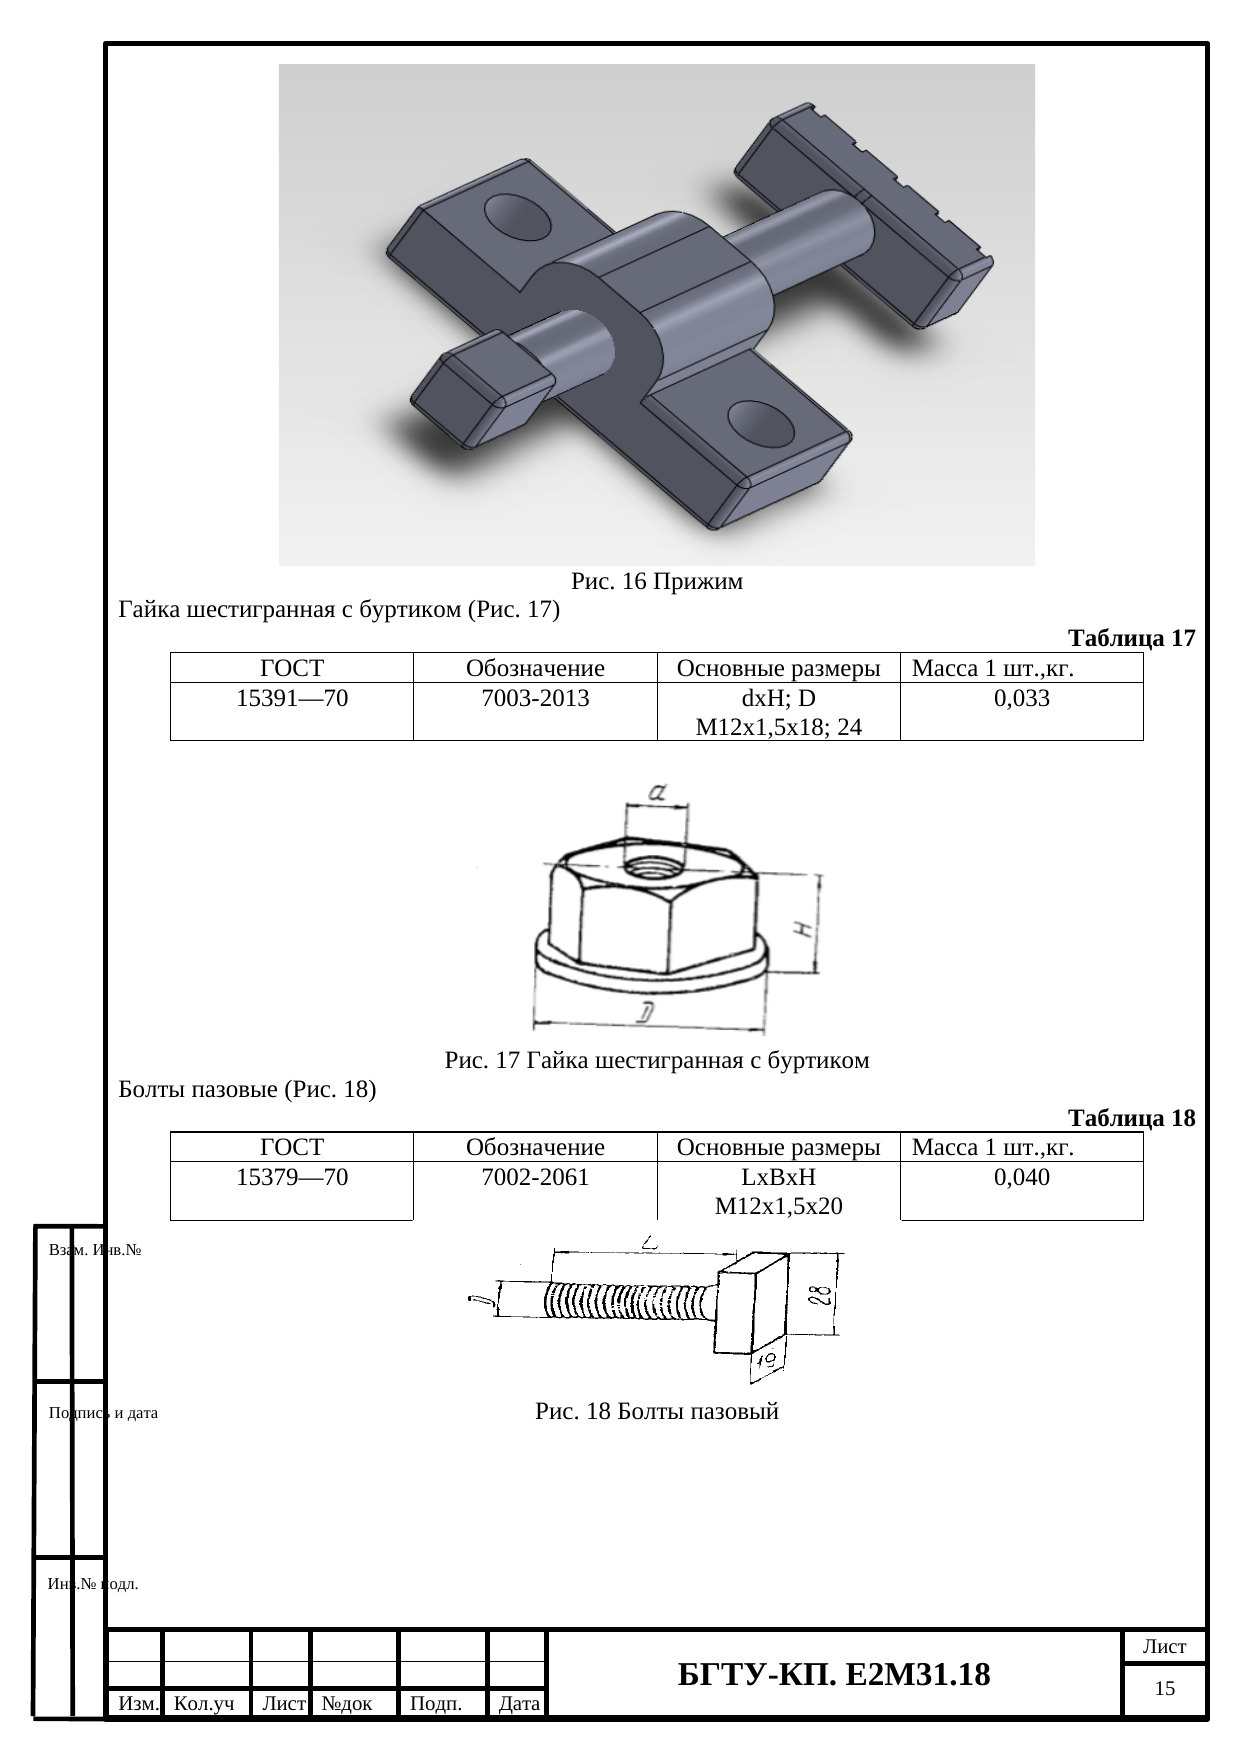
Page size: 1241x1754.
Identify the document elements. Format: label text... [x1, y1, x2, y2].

table_cell LхBхH М12x1,5x20 [658, 1162, 900, 1220]
table_header Масса 1 шт.,кг. [901, 653, 1143, 682]
text Рис. 17 Гайка шестигранная с буртиком [118, 1045, 1196, 1074]
picture [469, 775, 845, 1046]
table_header ГОСТ [171, 653, 413, 682]
table_cell 15391—70 [171, 683, 413, 740]
text Таблица 17 [118, 623, 1196, 652]
text Гайка шестигранная с буртиком (Рис. 17) [118, 594, 1196, 623]
picture [278, 64, 1036, 566]
table_header Основные размеры [658, 653, 900, 682]
table_cell 0,040 [901, 1162, 1143, 1220]
table_cell 7002-2061 [414, 1162, 657, 1220]
table_cell 15379—70 [171, 1162, 413, 1220]
text Рис. 18 Болты пазовый [118, 1396, 1196, 1424]
table_cell 0,033 [901, 683, 1143, 740]
text Таблица 18 [118, 1103, 1196, 1131]
text Болты пазовые (Рис. 18) [118, 1074, 1196, 1103]
table_cell dxH; D М12х1,5х18; 24 [658, 683, 900, 740]
table_header Обозначение [414, 1133, 657, 1161]
text Рис. 16 Прижим [118, 566, 1196, 594]
table_header Основные размеры [658, 1133, 900, 1161]
table_header ГОСТ [171, 1133, 413, 1161]
table_header Обозначение [414, 653, 657, 682]
table_cell 7003-2013 [414, 683, 657, 740]
table_header Масса 1 шт.,кг. [901, 1133, 1143, 1161]
